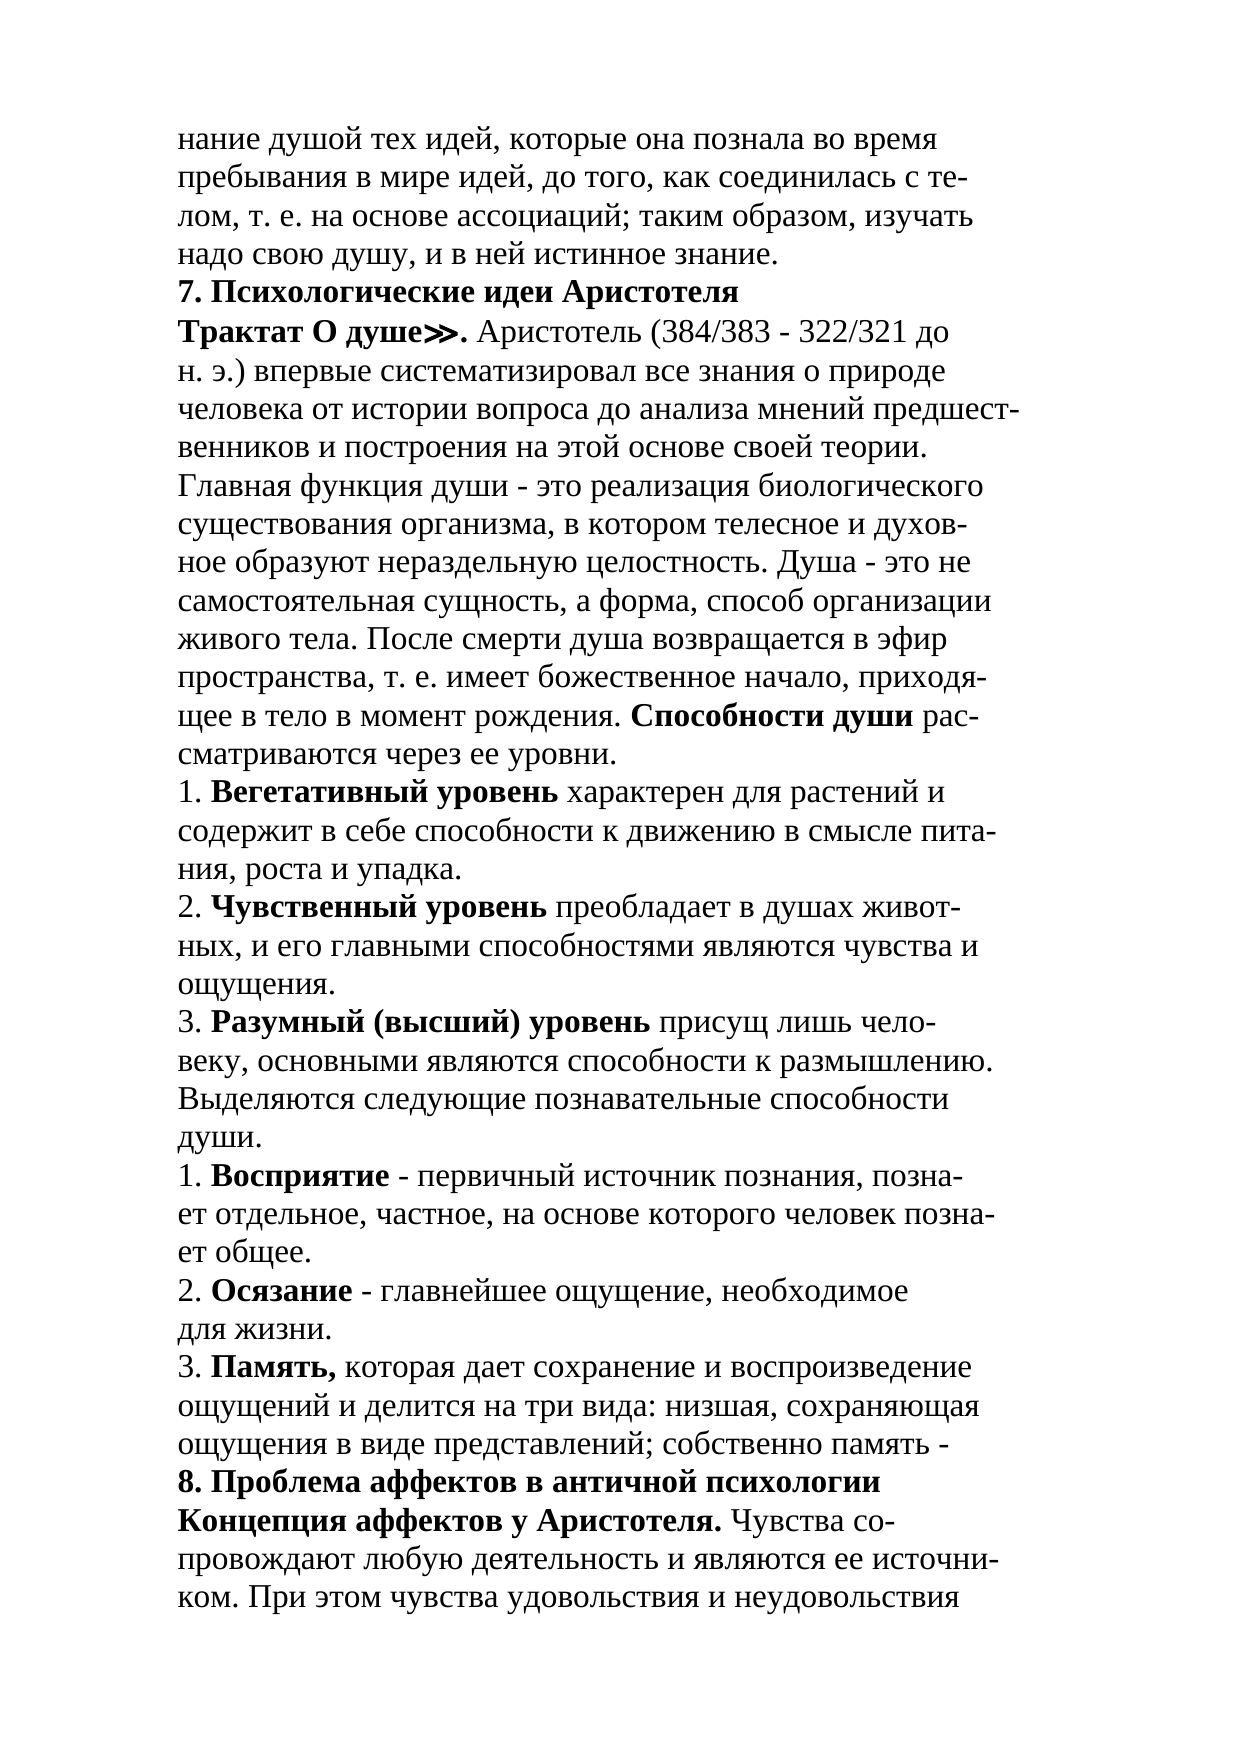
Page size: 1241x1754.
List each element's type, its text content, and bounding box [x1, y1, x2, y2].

text ное образуют нераздельную целостность. Душа - это не [177, 542, 1152, 580]
text щее в тело в момент рождения. Способности души рас- [177, 695, 1152, 733]
text души. [177, 1117, 1152, 1155]
text ет отдельное, частное, на основе которого человек позна- [177, 1193, 1152, 1232]
text венников и построения на этой основе своей теории. [177, 427, 1152, 465]
text 1. Вегетативный уровень характерен для растений и [177, 772, 1152, 810]
text ощущения. [177, 963, 1152, 1002]
text 2. Осязание - главнейшее ощущение, необходимое [177, 1270, 1152, 1308]
text ния, роста и упадка. [177, 848, 1152, 887]
text пространства, т. е. имеет божественное начало, приходя- [177, 657, 1152, 695]
text человека от истории вопроса до анализа мнений предшест- [177, 388, 1152, 427]
text Главная функция души - это реализация биологического [177, 465, 1152, 503]
text ощущения в виде представлений; собственно память - [177, 1423, 1152, 1462]
text Концепция аффектов у Аристотеля. Чувства со- [177, 1500, 1152, 1538]
text лом, т. е. на основе ассоциаций; таким образом, изучать [177, 195, 1152, 233]
text 2. Чувственный уровень преобладает в душах живот- [177, 887, 1152, 925]
text н. э.) впервые систематизировал все знания о природе [177, 350, 1152, 388]
text ком. При этом чувства удовольствия и неудовольствия [177, 1577, 1152, 1615]
text ощущений и делится на три вида: низшая, сохраняющая [177, 1385, 1152, 1423]
text 1. Восприятие - первичный источник познания, позна- [177, 1155, 1152, 1193]
text живого тела. После смерти душа возвращается в эфир [177, 618, 1152, 657]
text Выделяются следующие познавательные способности [177, 1078, 1152, 1117]
text содержит в себе способности к движению в смысле пита- [177, 810, 1152, 848]
text для жизни. [177, 1308, 1152, 1347]
text ных, и его главными способностями являются чувства и [177, 925, 1152, 963]
text 8. Проблема аффектов в античной психологии [177, 1462, 1152, 1500]
text веку, основными являются способности к размышлению. [177, 1040, 1152, 1078]
text Трактат О душе≫. Аристотель (384/383 - 322/321 до [177, 310, 1152, 350]
text пребывания в мире идей, до того, как соединилась с те- [177, 156, 1152, 195]
text 7. Психологические идеи Аристотеля [177, 271, 1152, 310]
text провождают любую деятельность и являются ее источни- [177, 1538, 1152, 1577]
text существования организма, в котором телесное и духов- [177, 503, 1152, 542]
text ет общее. [177, 1232, 1152, 1270]
text нание душой тех идей, которые она познала во время [177, 118, 1152, 156]
text надо свою душу, и в ней истинное знание. [177, 233, 1152, 271]
text сматриваются через ее уровни. [177, 733, 1152, 772]
text самостоятельная сущность, а форма, способ организации [177, 580, 1152, 618]
text 3. Память, которая дает сохранение и воспроизведение [177, 1347, 1152, 1385]
text 3. Разумный (высший) уровень присущ лишь чело- [177, 1002, 1152, 1040]
